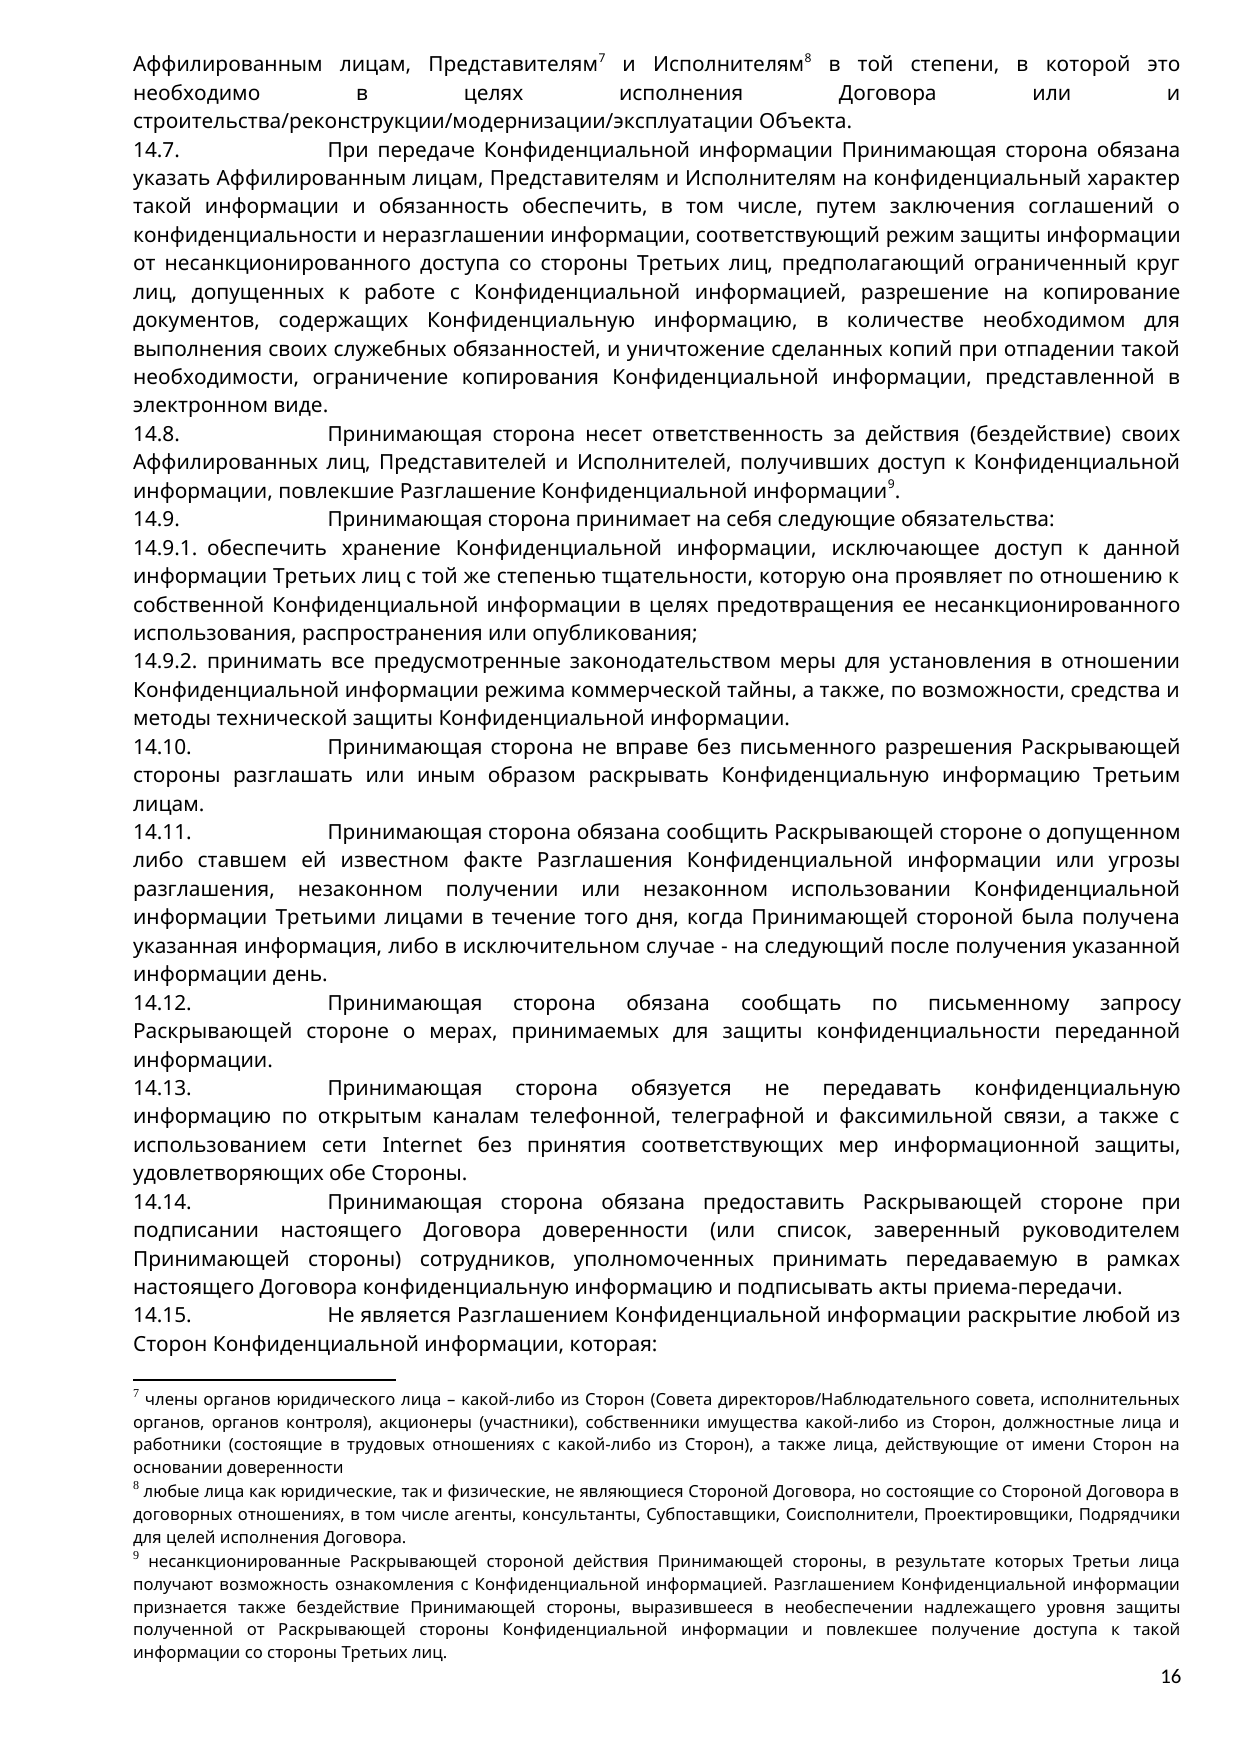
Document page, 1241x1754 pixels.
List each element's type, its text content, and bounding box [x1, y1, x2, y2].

list Принимающая сторона несет ответственность за действия (бездействие) своих Аффилированных лиц, Представителей и Исполнителей, получивших доступ к Конфиденциальной информации, повлекшие Разглашение Конфиденциальной информации. [133, 419, 1181, 504]
list Принимающая сторона обязана сообщить Раскрывающей стороне о допущенном либо ставшем ей известном факте Разглашения Конфиденциальной информации или угрозы разглашения, незаконном получении или незаконном использовании Конфиденциальной информации Третьими лицами в течение того дня, когда Принимающей стороной была получена указанная информация, либо в исключительном случае - на следующий после получения указанной информации день. [133, 817, 1181, 988]
list Не является Разглашением Конфиденциальной информации раскрытие любой из Сторон Конфиденциальной информации, которая: [133, 1301, 1181, 1357]
list Принимающая сторона обязана сообщать по письменному запросу Раскрывающей стороне о мерах, принимаемых для защиты конфиденциальности переданной информации. [133, 988, 1181, 1073]
list Принимающая сторона принимает на себя следующие обязательства: [133, 504, 1181, 533]
list Принимающая сторона не вправе без письменного разрешения Раскрывающей стороны разглашать или иным образом раскрывать Конфиденциальную информацию Третьим лицам. [133, 732, 1181, 817]
list Принимающая сторона обязана предоставить Раскрывающей стороне при подписании настоящего Договора доверенности (или список, заверенный руководителем Принимающей стороны) сотрудников, уполномоченных принимать передаваемую в рамках настоящего Договора конфиденциальную информацию и подписывать акты приема-передачи. [133, 1187, 1181, 1301]
list обеспечить хранение Конфиденциальной информации, исключающее доступ к данной информации Третьих лиц с той же степенью тщательности, которую она проявляет по отношению к собственной Конфиденциальной информации в целях предотвращения ее несанкционированного использования, распространения или опубликования; [133, 533, 1181, 647]
list принимать все предусмотренные законодательством меры для установления в отношении Конфиденциальной информации режима коммерческой тайны, а также, по возможности, средства и методы технической защиты Конфиденциальной информации. [133, 647, 1181, 732]
list При передаче Конфиденциальной информации Принимающая сторона обязана указать Аффилированным лицам, Представителям и Исполнителям на конфиденциальный характер такой информации и обязанность обеспечить, в том числе, путем заключения соглашений о конфиденциальности и неразглашении информации, соответствующий режим защиты информации от несанкционированного доступа со стороны Третьих лиц, предполагающий ограниченный круг лиц, допущенных к работе с Конфиденциальной информацией, разрешение на копирование документов, содержащих Конфиденциальную информацию, в количестве необходимом для выполнения своих служебных обязанностей, и уничтожение сделанных копий при отпадении такой необходимости, ограничение копирования Конфиденциальной информации, представленной в электронном виде. [133, 135, 1181, 419]
list Принимающая сторона обязуется не передавать конфиденциальную информацию по открытым каналам телефонной, телеграфной и факсимильной связи, а также с использованием сети Internet без принятия соответствующих мер информационной защиты, удовлетворяющих обе Стороны. [133, 1073, 1181, 1187]
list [133, 49, 1181, 135]
